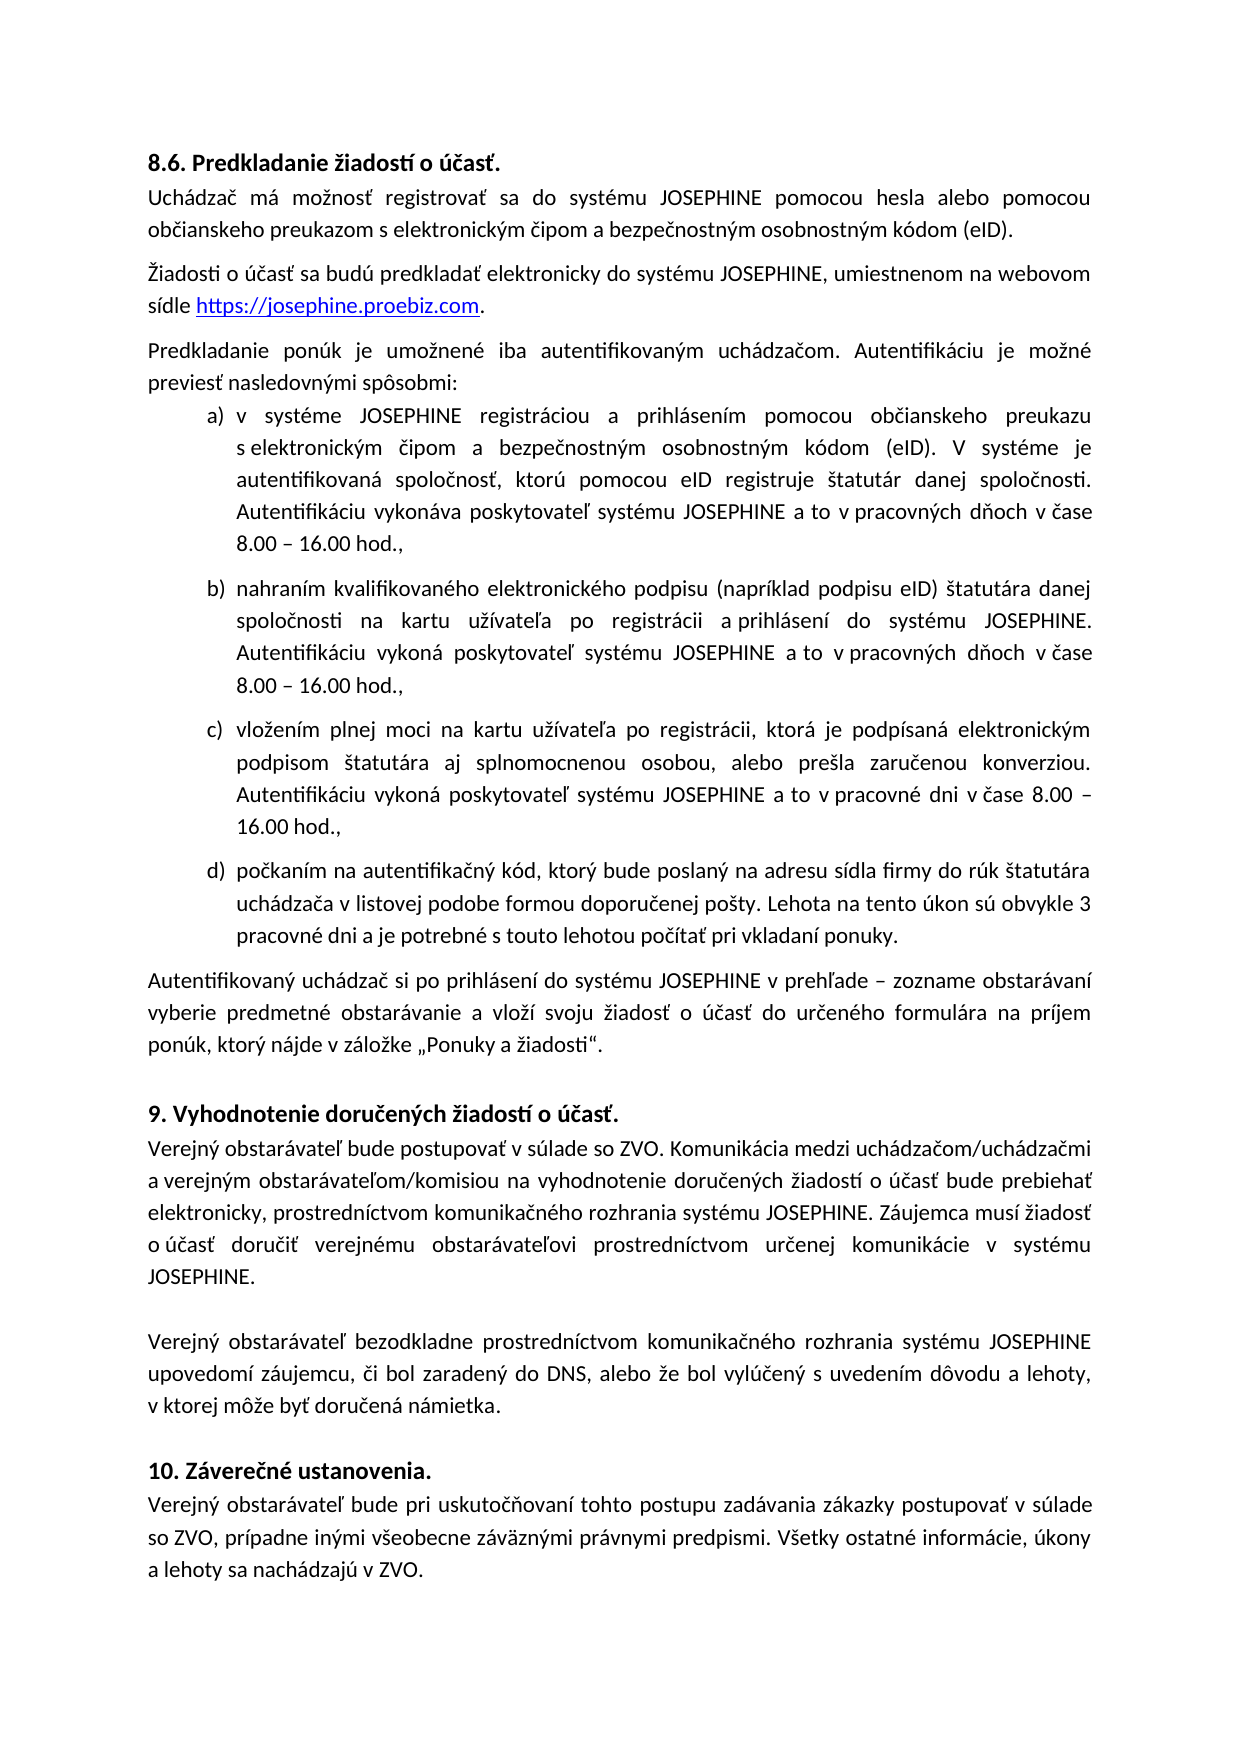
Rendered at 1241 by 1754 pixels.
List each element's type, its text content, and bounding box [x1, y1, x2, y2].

subtitle 8.6. Predkladanie žiadostí o účasť. [148, 148, 1093, 178]
list 10. Záverečné ustanovenia. [148, 1456, 1093, 1486]
text Žiadosti o účasť sa budú predkladať elektronicky do systému JOSEPHINE, umiestnenom na webovom sídle https://josephine.proebiz.com. [148, 259, 1093, 320]
subtitle 9. Vyhodnotenie doručených žiadostí o účasť. [148, 1099, 1093, 1129]
list Verejný obstarávateľ bude postupovať v súlade so ZVO. Komunikácia medzi uchádzačom/uchádzačmi a verejným obstarávateľom/komisiou na vyhodnotenie doručených žiadostí o účasť bude prebiehať elektronicky, prostredníctvom komunikačného rozhrania systému JOSEPHINE. Záujemca musí žiadosť o účasť doručiť verejnému obstarávateľovi prostredníctvom určenej komunikácie v systému JOSEPHINE. [148, 1134, 1093, 1290]
text d) počkaním na autentifikačný kód, ktorý bude poslaný na adresu sídla firmy do rúk štatutára uchádzača v listovej podobe formou doporučenej pošty. Lehota na tento úkon sú obvykle 3 pracovné dni a je potrebné s touto lehotou počítať pri vkladaní ponuky. [207, 857, 1093, 949]
text Verejný obstarávateľ bude pri uskutočňovaní tohto postupu zadávania zákazky postupovať v súlade so ZVO, prípadne inými všeobecne záväznými právnymi predpismi. Všetky ostatné informácie, úkony a lehoty sa nachádzajú v ZVO. [148, 1491, 1093, 1583]
text b) nahraním kvalifikovaného elektronického podpisu (napríklad podpisu eID) štatutára danej spoločnosti na kartu užívateľa po registrácii a prihlásení do systému JOSEPHINE. Autentifikáciu vykoná poskytovateľ systému JOSEPHINE a to v pracovných dňoch v čase 8.00 – 16.00 hod., [207, 574, 1093, 699]
text a) v systéme JOSEPHINE registráciou a prihlásením pomocou občianskeho preukazu s elektronickým čipom a bezpečnostným osobnostným kódom (eID). V systéme je autentifikovaná spoločnosť, ktorú pomocou eID registruje štatutár danej spoločnosti. Autentifikáciu vykonáva poskytovateľ systému JOSEPHINE a to v pracovných dňoch v čase 8.00 – 16.00 hod., [207, 401, 1093, 557]
text Autentifikovaný uchádzač si po prihlásení do systému JOSEPHINE v prehľade – zozname obstarávaní vyberie predmetné obstarávanie a vloží svoju žiadosť o účasť do určeného formulára na príjem ponúk, ktorý nájde v záložke „Ponuky a žiadosti“. [148, 966, 1093, 1058]
text Uchádzač má možnosť registrovať sa do systému JOSEPHINE pomocou hesla alebo pomocou občianskeho preukazom s elektronickým čipom a bezpečnostným osobnostným kódom (eID). [148, 183, 1093, 243]
text Predkladanie ponúk je umožnené iba autentifikovaným uchádzačom. Autentifikáciu je možné previesť nasledovnými spôsobmi: [148, 336, 1093, 397]
text c) vložením plnej moci na kartu užívateľa po registrácii, ktorá je podpísaná elektronickým podpisom štatutára aj splnomocnenou osobou, alebo prešla zaručenou konverziou. Autentifikáciu vykoná poskytovateľ systému JOSEPHINE a to v pracovné dni v čase 8.00 – 16.00 hod., [207, 715, 1093, 840]
list Verejný obstarávateľ bezodkladne prostredníctvom komunikačného rozhrania systému JOSEPHINE upovedomí záujemcu, či bol zaradený do DNS, alebo že bol vylúčený s uvedením dôvodu a lehoty, v ktorej môže byť doručená námietka. [148, 1327, 1093, 1419]
